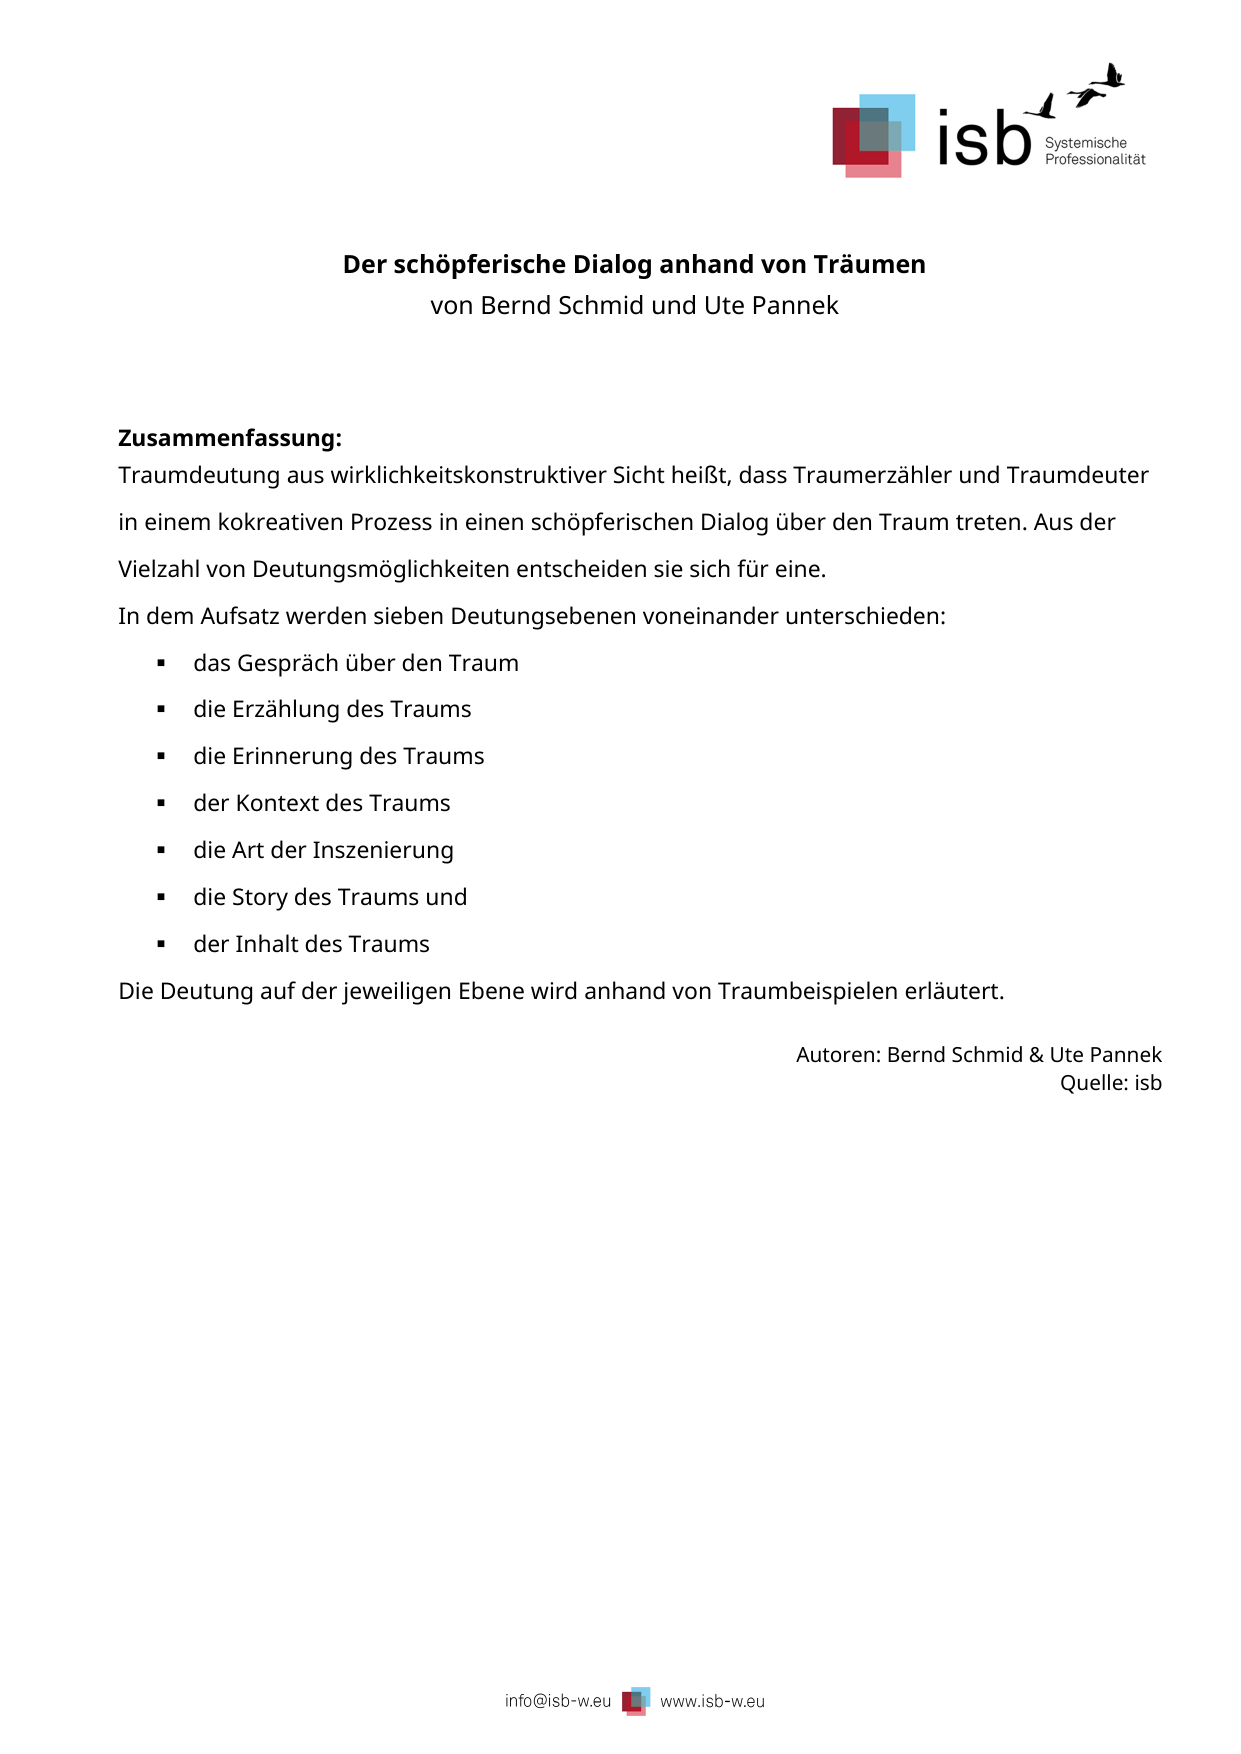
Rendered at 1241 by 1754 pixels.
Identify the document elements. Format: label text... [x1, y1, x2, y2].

list der Inhalt des Traums [156, 928, 1152, 959]
picture [826, 59, 1152, 181]
list die Story des Traums und [156, 881, 1152, 912]
text Traumdeutung aus wirklichkeitskonstruktiver Sicht heißt, dass Traumerzähler und Traumdeuter in einem kokreativen Prozess in einen schöpferischen Dialog über den Traum treten. Aus der Vielzahl von Deutungsmöglichkeiten entscheiden sie sich für eine. [118, 459, 1152, 584]
subtitle von Bernd Schmid und Ute Pannek [118, 287, 1152, 321]
list die Erzählung des Traums [156, 693, 1152, 724]
list das Gespräch über den Traum [156, 646, 1152, 678]
text In dem Aufsatz werden sieben Deutungsebenen voneinander unterschieden: [118, 599, 1152, 631]
picture [502, 1678, 768, 1724]
list die Erinnerung des Traums [156, 740, 1152, 771]
list die Art der Inszenierung [156, 834, 1152, 865]
subtitle Der schöpferische Dialog anhand von Träumen [118, 247, 1152, 281]
text Die Deutung auf der jeweiligen Ebene wird anhand von Traumbeispielen erläutert. [118, 974, 1152, 1006]
subtitle Zusammenfassung: [118, 421, 1152, 453]
list der Kontext des Traums [156, 787, 1152, 818]
